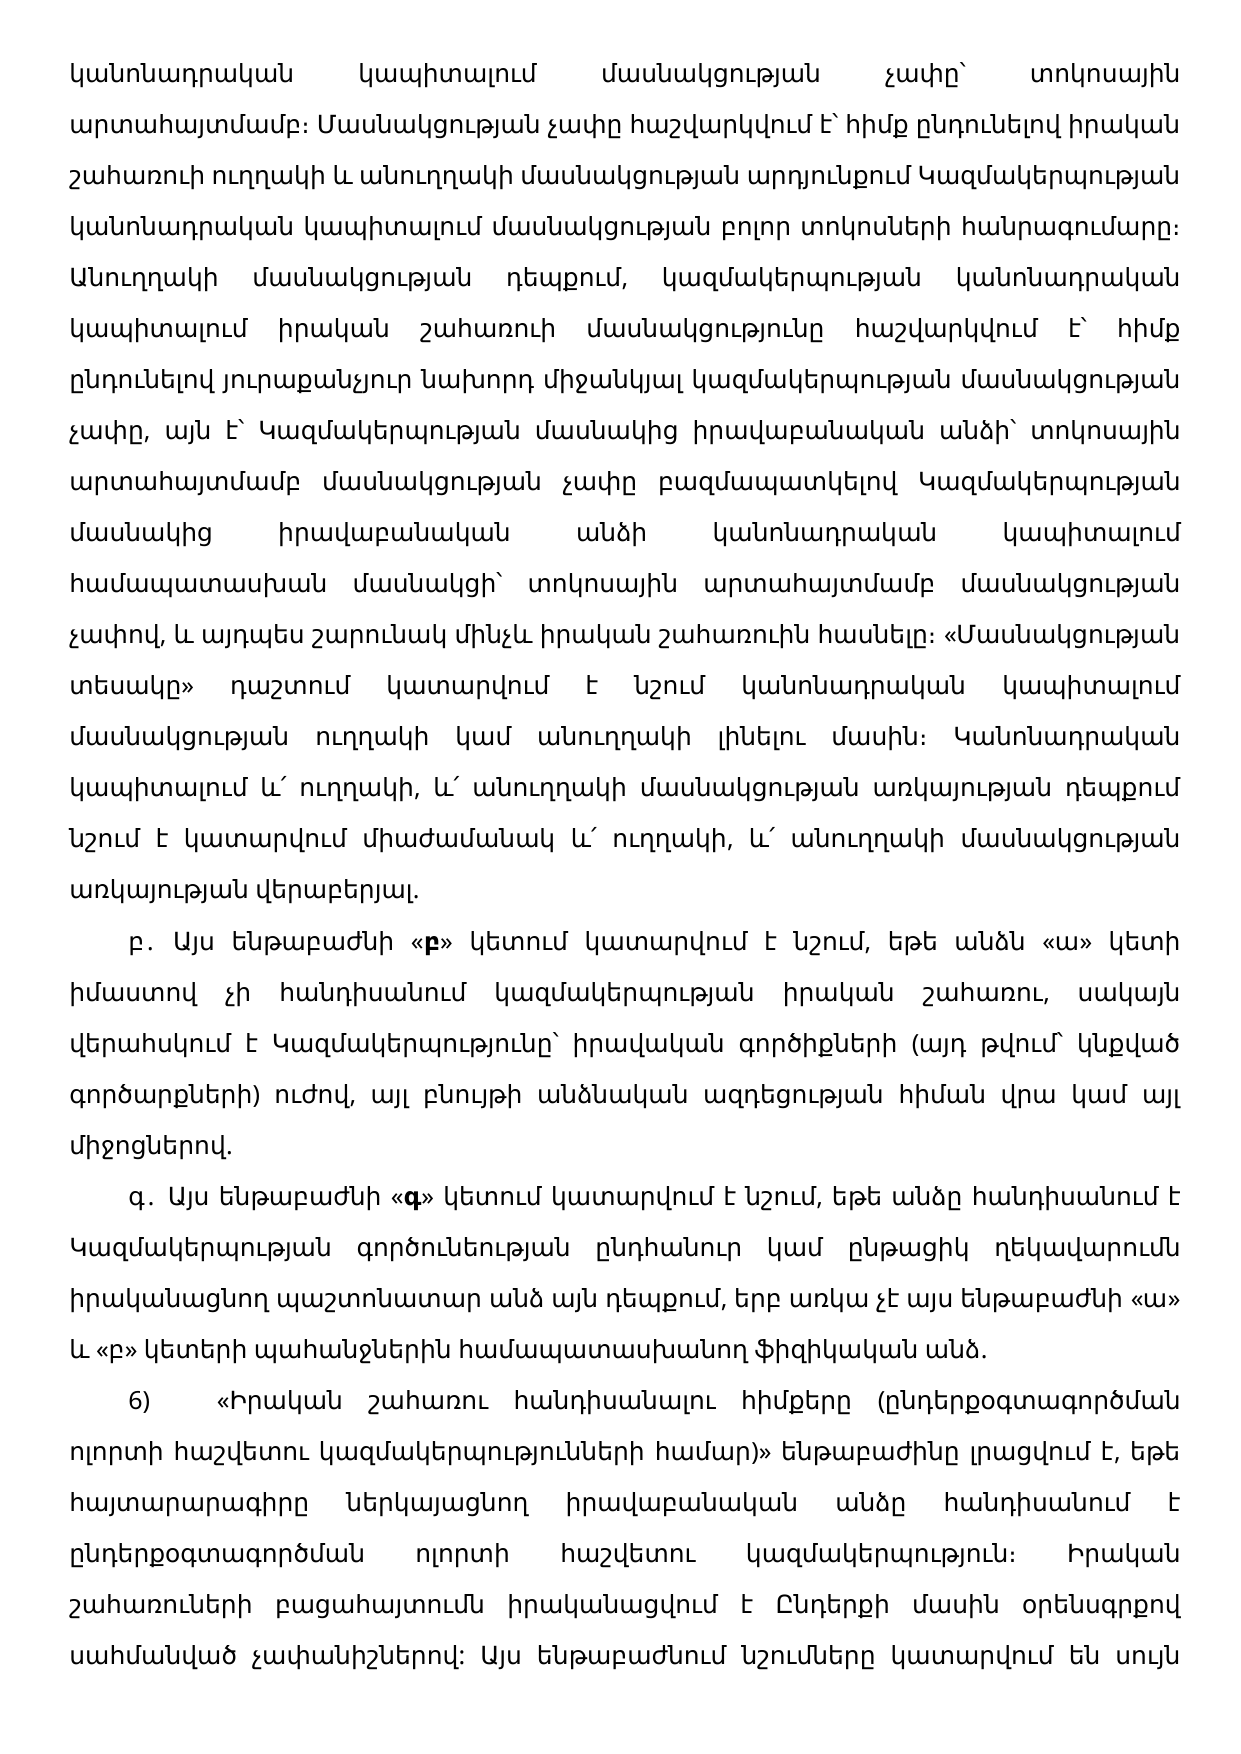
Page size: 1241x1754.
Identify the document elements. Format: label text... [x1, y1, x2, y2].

text գ․ Այս ենթաբաժնի «գ» կետում կատարվում է նշում, եթե անձը հանդիսանում է Կազմակերպության գործունեության ընդհանուր կամ ընթացիկ ղեկավարումն իրականացնող պաշտոնատար անձ այն դեպքում, երբ առկա չէ այս ենթաբաժնի «ա» և «բ» կետերի պահանջներին համապատասխանող ֆիզիկական անձ. [69, 1178, 1181, 1366]
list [69, 1383, 1181, 1672]
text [69, 56, 1181, 906]
text բ․ Այս ենթաբաժնի «բ» կետում կատարվում է նշում, եթե անձն «ա» կետի իմաստով չի հանդիսանում կազմակերպության իրական շահառու, սակայն վերահսկում է Կազմակերպությունը՝ իրավական գործիքների (այդ թվում՝ կնքված գործարքների) ուժով, այլ բնույթի անձնական ազդեցության հիման վրա կամ այլ միջոցներով. [69, 923, 1181, 1161]
